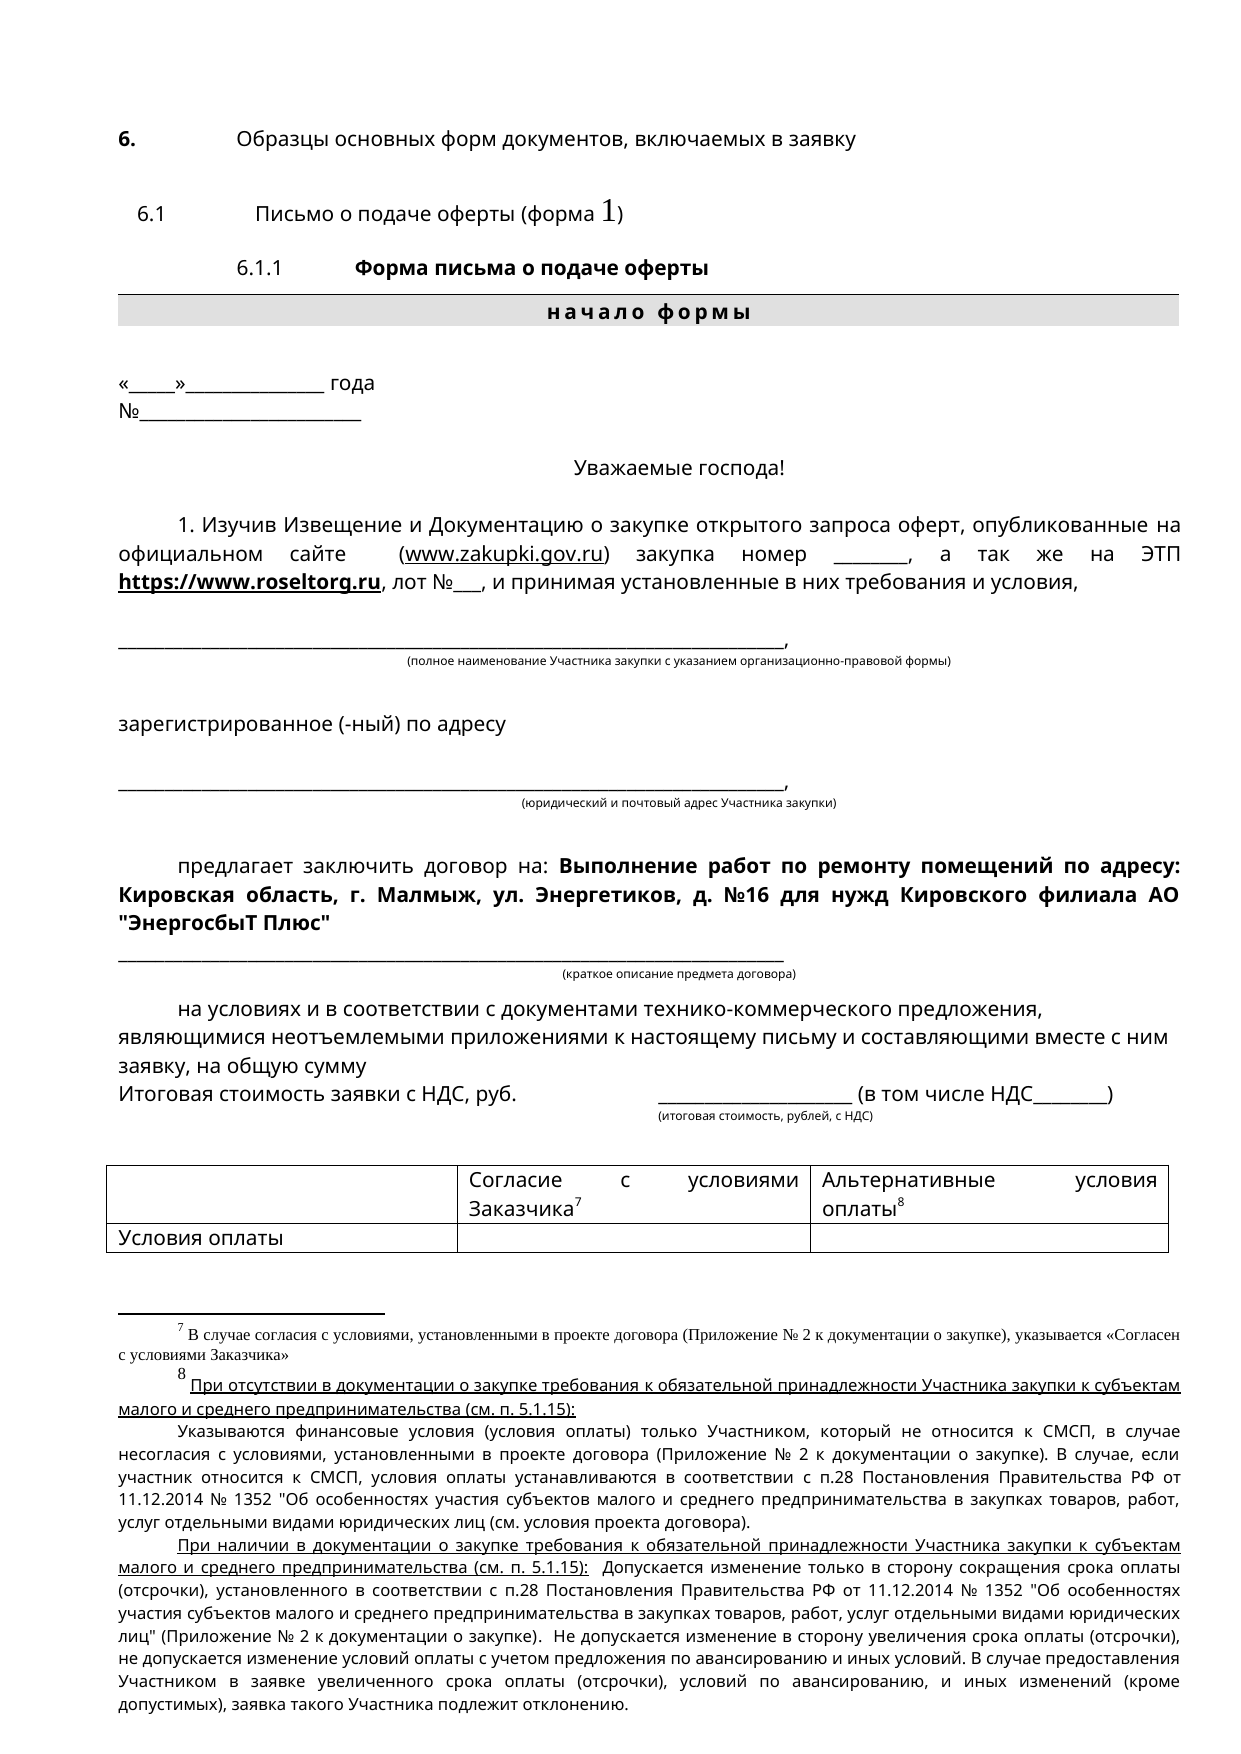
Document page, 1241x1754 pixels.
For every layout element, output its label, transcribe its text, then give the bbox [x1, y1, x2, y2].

table_cell [458, 1224, 810, 1252]
list Форма письма о подаче оферты [236, 253, 1181, 282]
table_cell Условия оплаты [107, 1224, 457, 1252]
table_header [107, 1166, 457, 1222]
table_header Итоговая стоимость заявки с НДС, руб. [107, 1079, 647, 1136]
subtitle Образцы основных форм документов, включаемых в заявку [118, 124, 1181, 152]
text №________________________ [118, 397, 635, 425]
text начало формы [118, 295, 1179, 326]
text ________________________________________________________________________, [118, 766, 1181, 795]
text ________________________________________________________________________, [118, 624, 1181, 653]
text на условиях и в соответствии с документами технико-коммерческого предложения, являющимися неотъемлемыми приложениями к настоящему письму и составляющими вместе с ним заявку, на общую сумму [118, 994, 1181, 1079]
text ________________________________________________________________________ [118, 937, 1181, 965]
text 1. Изучив Извещение и Документацию о закупке открытого запроса оферт, опубликованные на официальном сайте (www.zakupki.gov.ru) закупка номер ________, а так же на ЭТП https://www.roseltorg.ru, лот №___, и принимая установленные в них требования и условия, [118, 510, 1181, 596]
table_cell [811, 1224, 1168, 1252]
text предлагает заключить договор на: Выполнение работ по ремонту помещений по адресу: Кировская область, г. Малмыж, ул. Энергетиков, д. №16 для нужд Кировского филиала АО "ЭнергосбыТ Плюс" [118, 852, 1181, 937]
text (юридический и почтовый адрес Участника закупки) [118, 795, 1181, 823]
table_header _____________________ (в том числе НДС________) (итоговая стоимость, рублей, с НДС) [647, 1079, 1187, 1136]
text (краткое описание предмета договора) [118, 965, 1181, 994]
text Уважаемые господа! [118, 453, 1181, 482]
table_header Альтернативные условия оплаты [811, 1166, 1168, 1222]
text зарегистрированное (-ный) по адресу [118, 709, 1181, 738]
table_header Согласие с условиями Заказчика [458, 1166, 810, 1222]
subtitle Письмо о подаче оферты (форма 1) [137, 190, 1181, 228]
text «_____»_______________ года [118, 368, 635, 397]
text (полное наименование Участника закупки с указанием организационно-правовой формы) [118, 653, 1181, 681]
